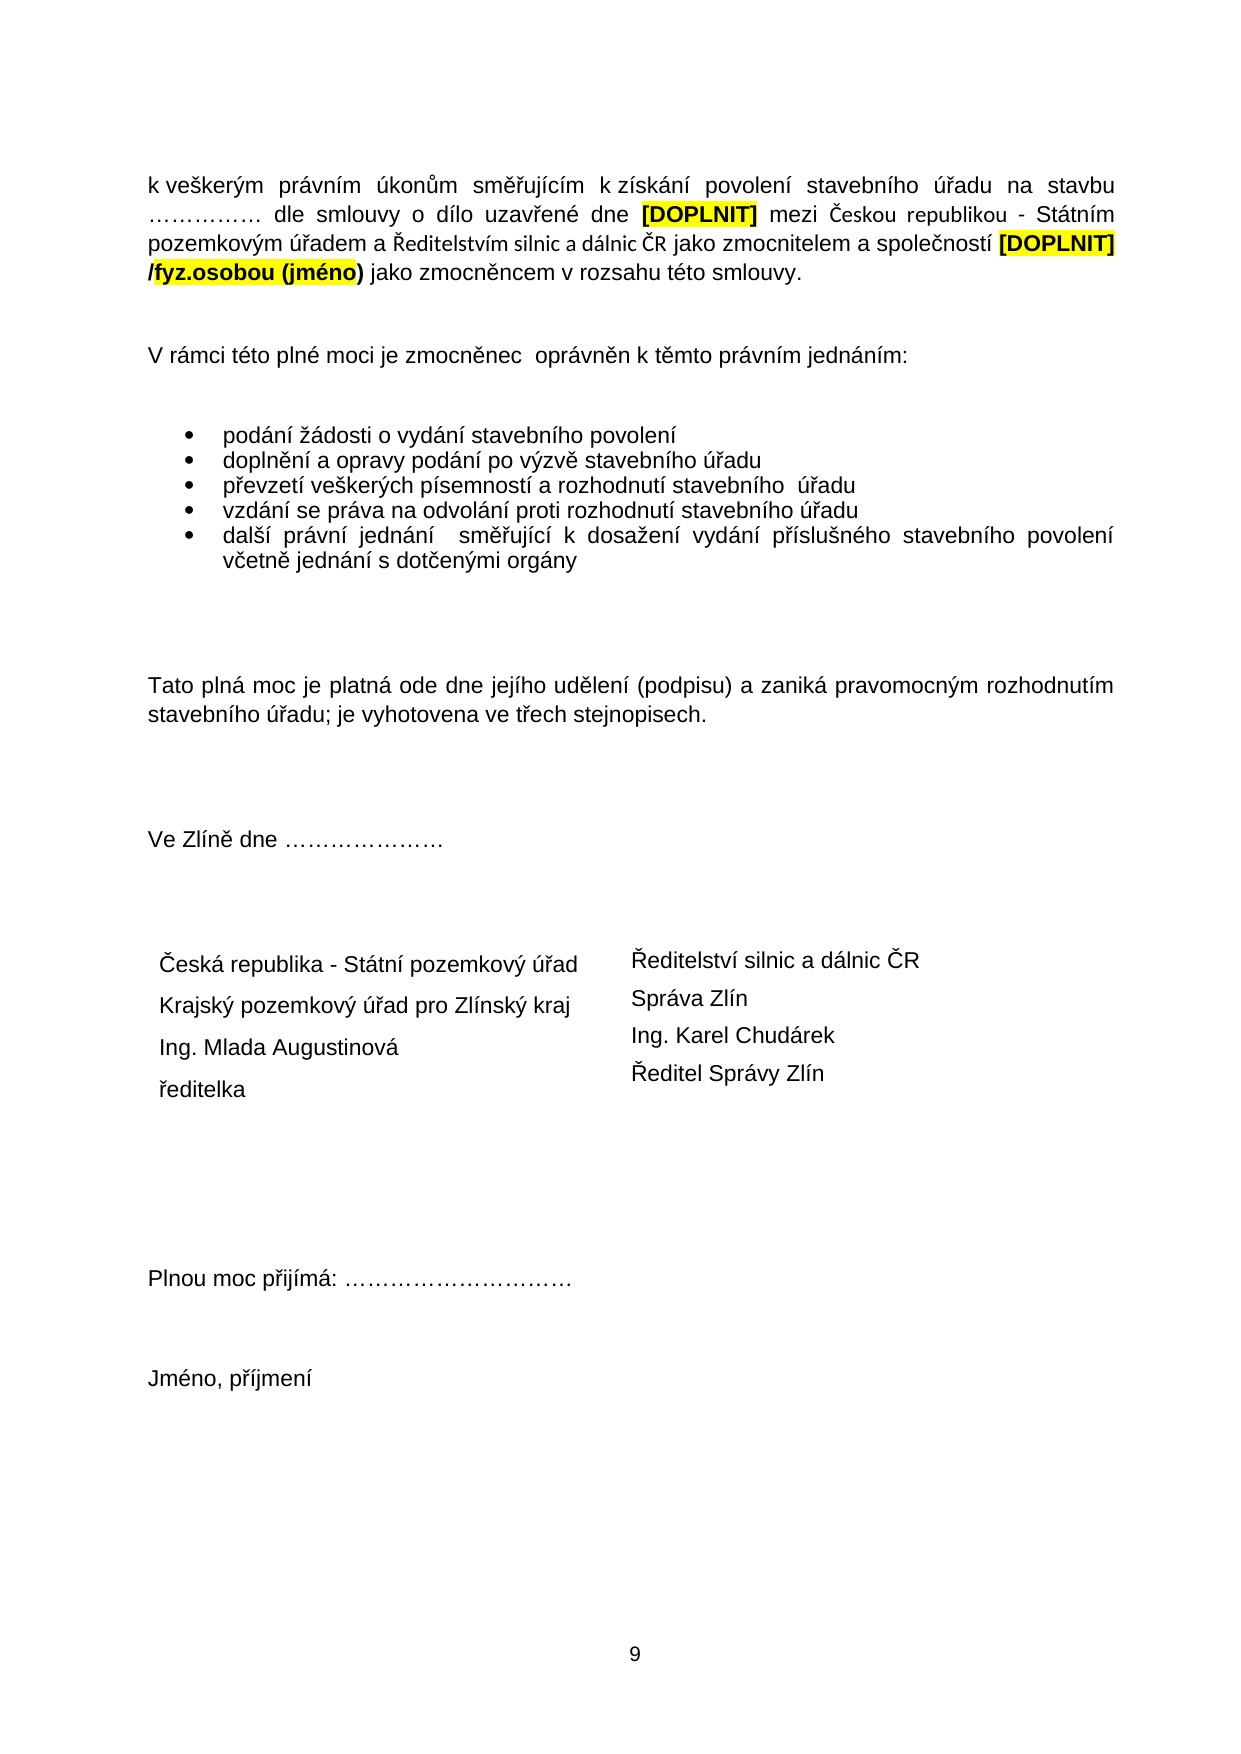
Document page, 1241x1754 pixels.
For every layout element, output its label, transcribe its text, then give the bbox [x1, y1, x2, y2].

list podání žádosti o vydání stavebního povolení [185, 424, 1115, 449]
text Tato plná moc je platná ode dne jejího udělení (podpisu) a zaniká pravomocným rozhodnutím stavebního úřadu; je vyhotovena ve třech stejnopisech. [148, 670, 1115, 728]
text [148, 170, 1115, 286]
list doplnění a opravy podání po výzvě stavebního úřadu [185, 449, 1115, 474]
text V rámci této plné moci je zmocněnec oprávněn k těmto právním jednáním: [148, 341, 1115, 370]
text Jméno, příjmení [148, 1363, 1122, 1392]
list další právní jednání směřující k dosažení vydání příslušného stavebního povolení včetně jednání s dotčenými orgány [185, 524, 1115, 574]
list vzdání se práva na odvolání proti rozhodnutí stavebního úřadu [185, 499, 1115, 524]
table_header Ředitelství silnic a dálnic ČR Správa Zlín Ing. Karel Chudárek Ředitel Správy Zlín [620, 907, 1091, 1116]
text Ve Zlíně dne ………………… [148, 824, 1115, 853]
text Plnou moc přijímá: ………………………… [148, 1264, 1122, 1291]
table_header Česká republika - Státní pozemkový úřad Krajský pozemkový úřad pro Zlínský kraj Ing. Mlada Augustinová ředitelka [148, 907, 619, 1116]
list převzetí veškerých písemností a rozhodnutí stavebního úřadu [185, 474, 1115, 499]
